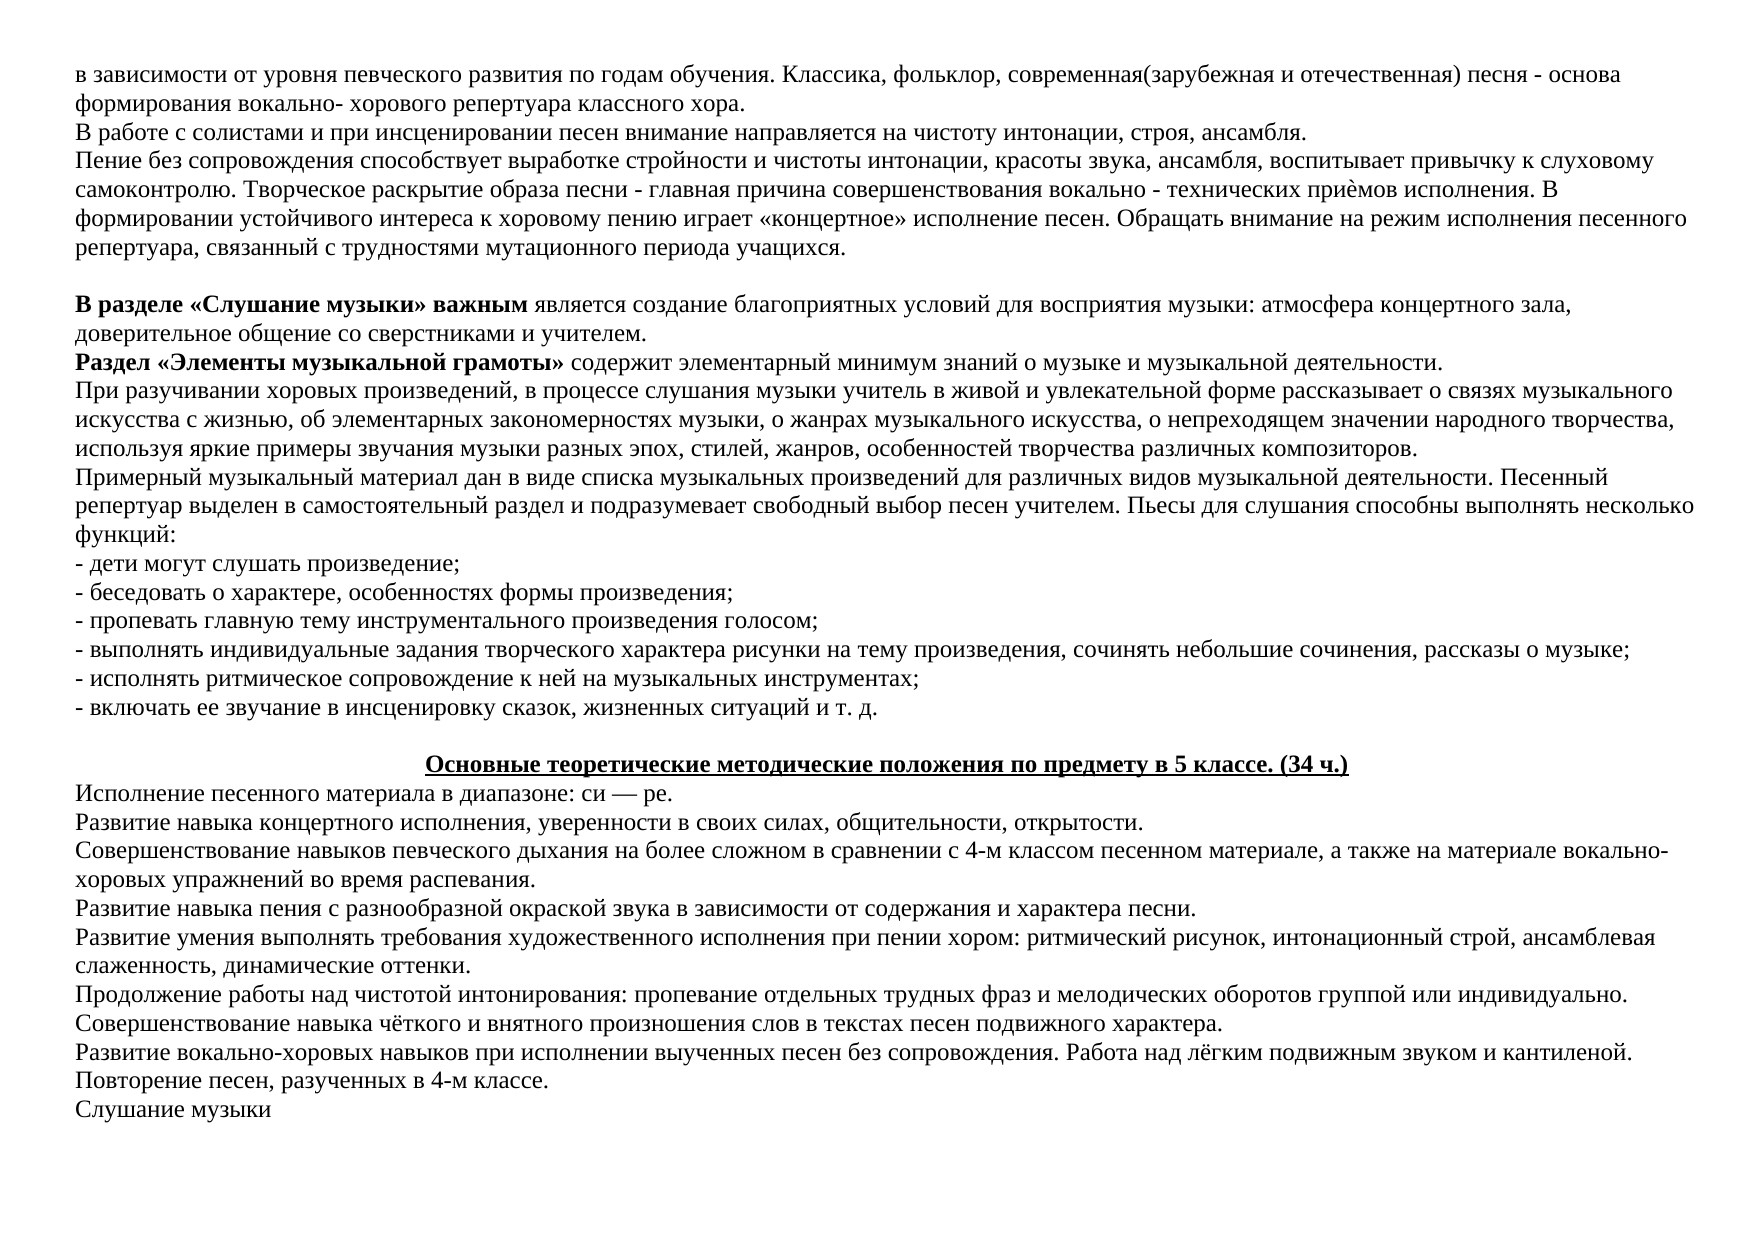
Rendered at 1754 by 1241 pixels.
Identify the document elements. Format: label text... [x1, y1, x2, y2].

text Слушание музыки [75, 1094, 1698, 1123]
text Совершенствование навыков певческого дыхания на более сложном в сравнении с 4-м классом песенном материале, а также на материале вокально-хоровых упражнений во время распевания. [75, 835, 1698, 893]
text - выполнять индивидуальные задания творческого характера рисунки на тему произведения, сочинять небольшие сочинения, рассказы о музыке; [75, 634, 1698, 663]
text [75, 59, 1698, 117]
text - беседовать о характере, особенностях формы произведения; [75, 577, 1698, 605]
text Повторение песен, разученных в 4-м классе. [75, 1065, 1698, 1094]
text - пропевать главную тему инструментального произведения голосом; [75, 605, 1698, 634]
text - включать ее звучание в инсценировку сказок, жизненных ситуаций и т. д. [75, 692, 1698, 720]
text Исполнение песенного материала в диапазоне: си — ре. [75, 778, 1698, 807]
text Продолжение работы над чистотой интонирования: пропевание отдельных трудных фраз и мелодических оборотов группой или индивидуально. [75, 979, 1698, 1008]
text - исполнять ритмическое сопровождение к ней на музыкальных инструментах; [75, 663, 1698, 692]
text Развитие вокально-хоровых навыков при исполнении выученных песен без сопровождения. Работа над лёгким подвижным звуком и кантиленой. [75, 1037, 1698, 1065]
text При разучивании хоровых произведений, в процессе слушания музыки учитель в живой и увлекательной форме рассказывает о связях музыкального искусства с жизнью, об элементарных закономерностях музыки, о жанрах музыкального искусства, о непреходящем значении народного творчества, используя яркие примеры звучания музыки разных эпох, стилей, жанров, особенностей творчества различных композиторов. [75, 375, 1698, 462]
text Основные теоретические методические положения по предмету в 5 классе. (34 ч.) [75, 749, 1698, 778]
text - дети могут слушать произведение; [75, 548, 1698, 577]
text В разделе «Слушание музыки» важным является создание благоприятных условий для восприятия музыки: атмосфера концертного зала, доверительное общение со сверстниками и учителем. [75, 289, 1698, 347]
text Примерный музыкальный материал дан в виде списка музыкальных произведений для различных видов музыкальной деятельности. Песенный репертуар выделен в самостоятельный раздел и подразумевает свободный выбор песен учителем. Пьесы для слушания способны выполнять несколько функций: [75, 462, 1698, 548]
text Пение без сопровождения способствует выработке стройности и чистоты интонации, красоты звука, ансамбля, воспитывает привычку к слуховому самоконтролю. Творческое раскрытие образа песни - главная причина совершенствования вокально - технических приѐмов исполнения. В формировании устойчивого интереса к хоровому пению играет «концертное» исполнение песен. Обращать внимание на режим исполнения песенного репертуара, связанный с трудностями мутационного периода учащихся. [75, 145, 1698, 260]
text В работе с солистами и при инсценировании песен внимание направляется на чистоту интонации, строя, ансамбля. [75, 117, 1698, 145]
text Развитие умения выполнять требования художественного исполнения при пении хором: ритмический рисунок, интонационный строй, ансамблевая слаженность, динамические оттенки. [75, 922, 1698, 979]
text Совершенствование навыка чёткого и внятного произношения слов в текстах песен подвижного характера. [75, 1008, 1698, 1037]
text Раздел «Элементы музыкальной грамоты» содержит элементарный минимум знаний о музыке и музыкальной деятельности. [75, 347, 1698, 375]
text Развитие навыка пения с разнообразной окраской звука в зависимости от содержания и характера песни. [75, 893, 1698, 922]
text Развитие навыка концертного исполнения, уверенности в своих силах, общительности, открытости. [75, 807, 1698, 835]
